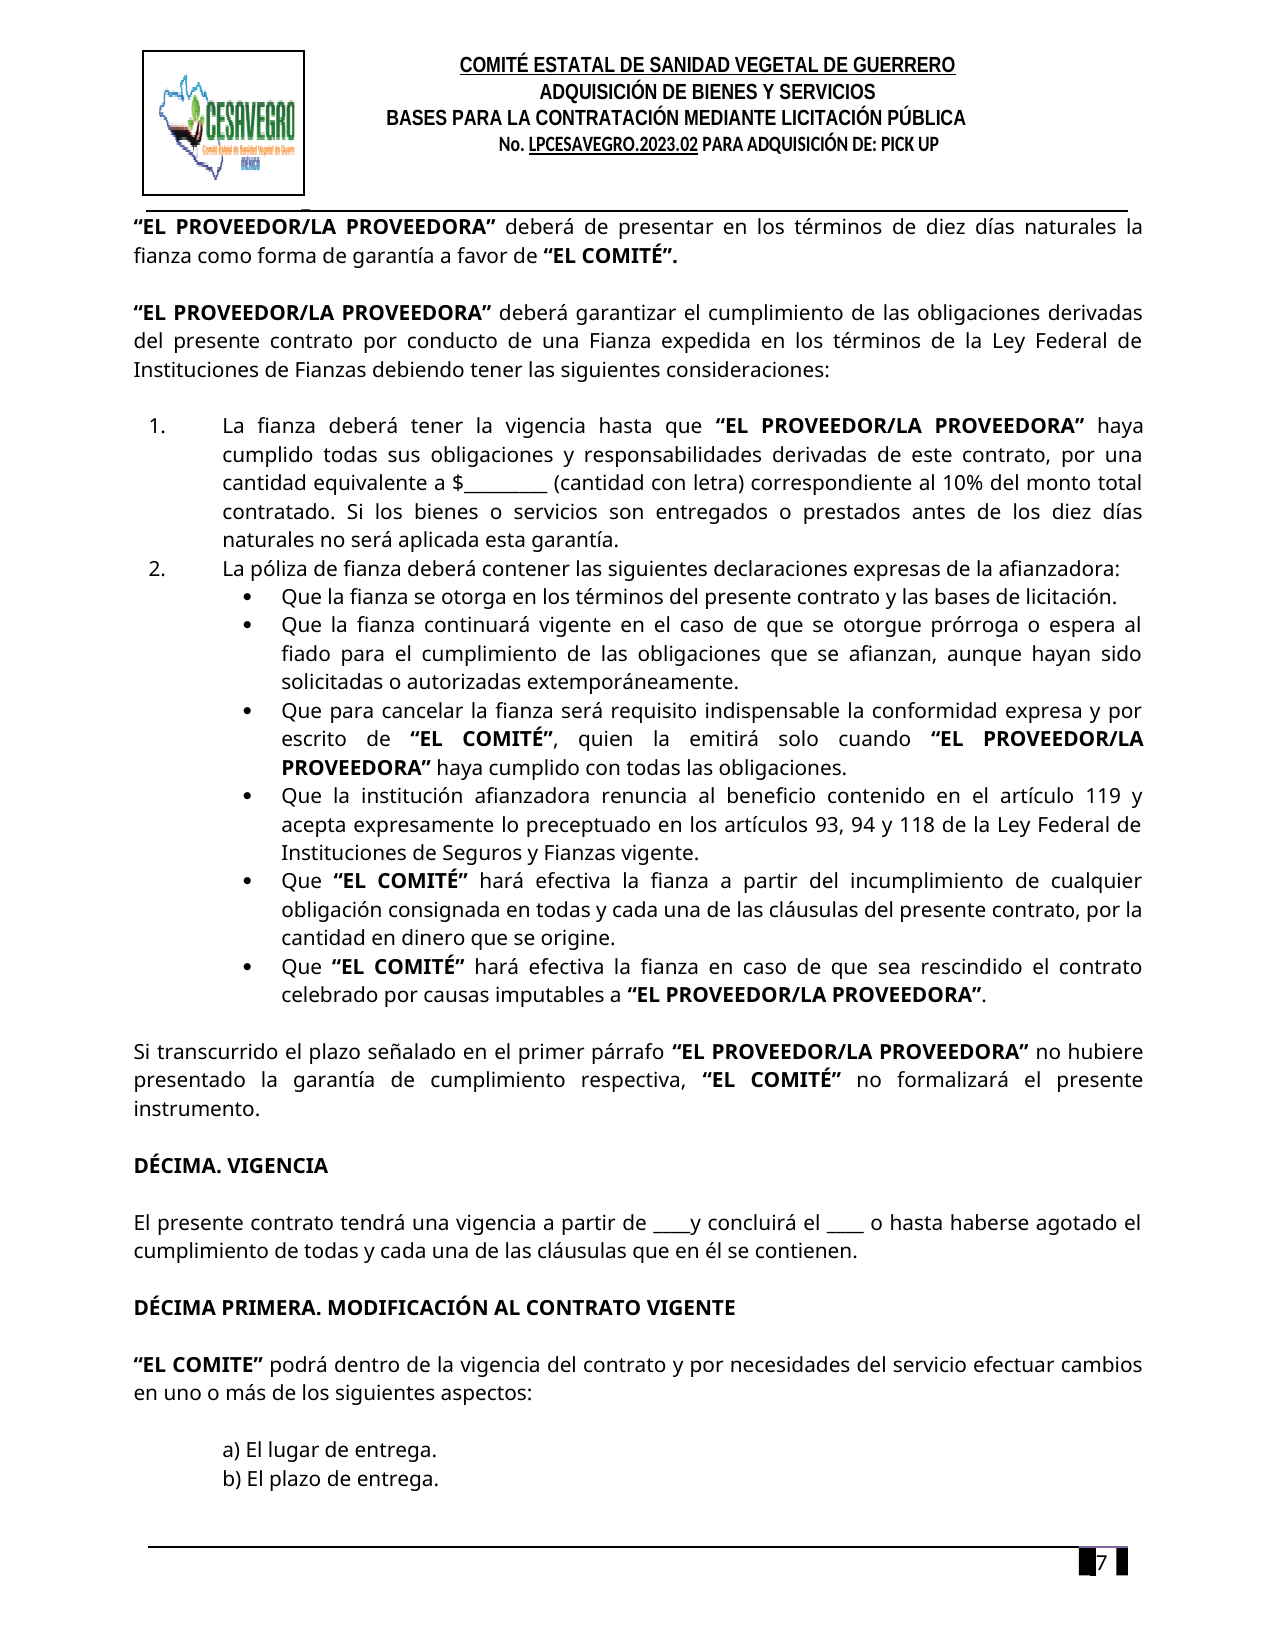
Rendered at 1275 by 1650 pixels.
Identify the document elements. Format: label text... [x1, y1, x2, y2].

text b) El plazo de entrega. [222, 1464, 1144, 1492]
text “EL COMITE” podrá dentro de la vigencia del contrato y por necesidades del servicio efectuar cambios en uno o más de los siguientes aspectos: [133, 1350, 1144, 1407]
list Que la fianza se otorga en los términos del presente contrato y las bases de licitación. [243, 582, 1144, 611]
list Que la institución afianzadora renuncia al beneficio contenido en el artículo 119 y acepta expresamente lo preceptuado en los artículos 93, 94 y 118 de la Ley Federal de Instituciones de Seguros y Fianzas vigente. [243, 781, 1144, 867]
text “EL PROVEEDOR/LA PROVEEDORA” deberá de presentar en los términos de diez días naturales la fianza como forma de garantía a favor de “EL COMITÉ”. [133, 212, 1144, 269]
text “EL PROVEEDOR/LA PROVEEDORA” deberá garantizar el cumplimiento de las obligaciones derivadas del presente contrato por conducto de una Fianza expedida en los términos de la Ley Federal de Instituciones de Fianzas debiendo tener las siguientes consideraciones: [133, 298, 1144, 383]
list Que “EL COMITÉ” hará efectiva la fianza a partir del incumplimiento de cualquier obligación consignada en todas y cada una de las cláusulas del presente contrato, por la cantidad en dinero que se origine. [243, 867, 1144, 952]
list La fianza deberá tener la vigencia hasta que “EL PROVEEDOR/LA PROVEEDORA” haya cumplido todas sus obligaciones y responsabilidades derivadas de este contrato, por una cantidad equivalente a $_________ (cantidad con letra) correspondiente al 10% del monto total contratado. Si los bienes o servicios son entregados o prestados antes de los diez días naturales no será aplicada esta garantía. [148, 412, 1144, 554]
text a) El lugar de entrega. [222, 1435, 1144, 1464]
text Si transcurrido el plazo señalado en el primer párrafo “EL PROVEEDOR/LA PROVEEDORA” no hubiere presentado la garantía de cumplimiento respectiva, “EL COMITÉ” no formalizará el presente instrumento. [133, 1037, 1144, 1122]
list Que para cancelar la fianza será requisito indispensable la conformidad expresa y por escrito de “EL COMITÉ”, quien la emitirá solo cuando “EL PROVEEDOR/LA PROVEEDORA” haya cumplido con todas las obligaciones. [243, 696, 1144, 781]
text DÉCIMA PRIMERA. MODIFICACIÓN AL CONTRATO VIGENTE [133, 1293, 1144, 1322]
list Que “EL COMITÉ” hará efectiva la fianza en caso de que sea rescindido el contrato celebrado por causas imputables a “EL PROVEEDOR/LA PROVEEDORA”. [243, 952, 1144, 1009]
list Que la fianza continuará vigente en el caso de que se otorgue prórroga o espera al fiado para el cumplimiento de las obligaciones que se afianzan, aunque hayan sido solicitadas o autorizadas extemporáneamente. [243, 611, 1144, 696]
text El presente contrato tendrá una vigencia a partir de ____y concluirá el ____ o hasta haberse agotado el cumplimiento de todas y cada una de las cláusulas que en él se contienen. [133, 1208, 1144, 1265]
list La póliza de fianza deberá contener las siguientes declaraciones expresas de la afianzadora: [148, 554, 1144, 582]
text DÉCIMA. VIGENCIA [133, 1151, 1144, 1179]
